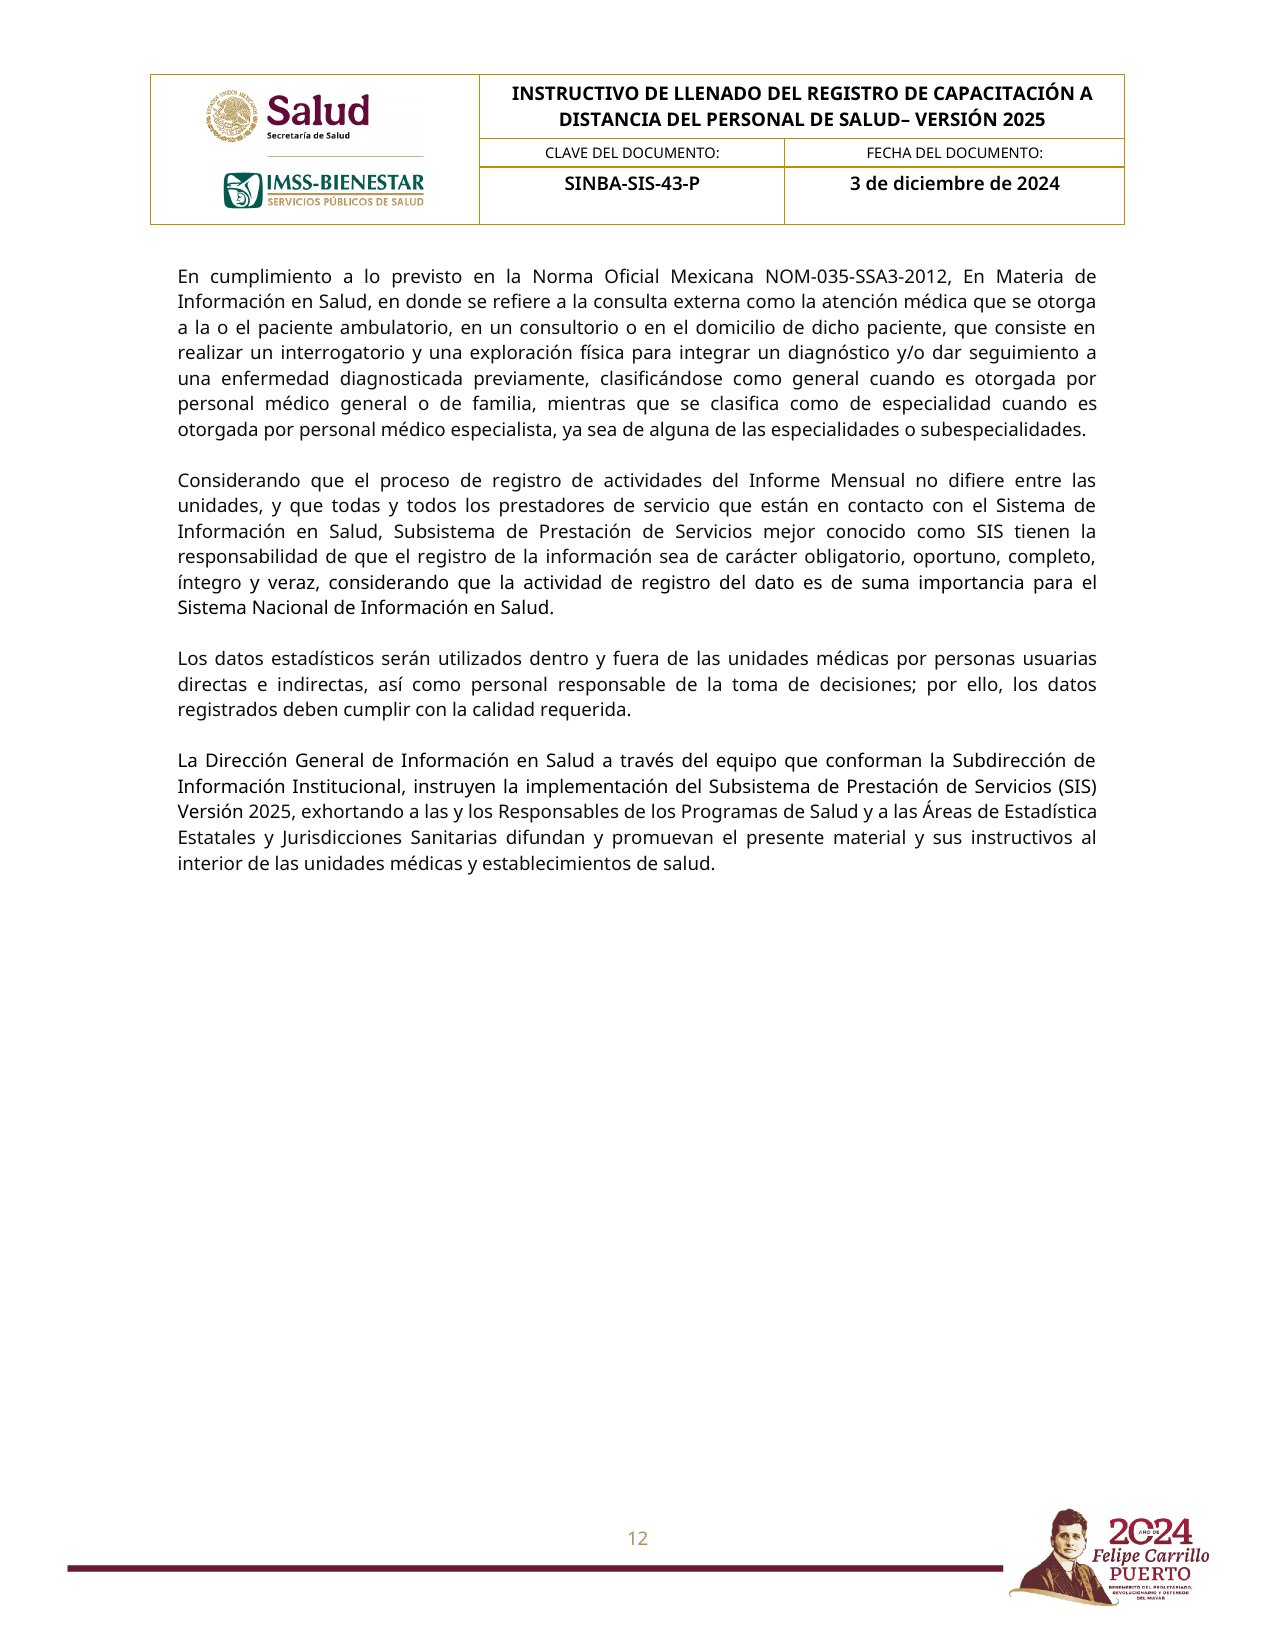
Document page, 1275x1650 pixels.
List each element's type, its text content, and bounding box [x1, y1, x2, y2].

text En cumplimiento a lo previsto en la Norma Oficial Mexicana NOM-035-SSA3-2012, En Materia de Información en Salud, en donde se refiere a la consulta externa como la atención médica que se otorga a la o el paciente ambulatorio, en un consultorio o en el domicilio de dicho paciente, que consiste en realizar un interrogatorio y una exploración física para integrar un diagnóstico y/o dar seguimiento a una enfermedad diagnosticada previamente, clasificándose como general cuando es otorgada por personal médico general o de familia, mientras que se clasifica como de especialidad cuando es otorgada por personal médico especialista, ya sea de alguna de las especialidades o subespecialidades. [177, 263, 1098, 442]
picture [206, 90, 424, 209]
text Considerando que el proceso de registro de actividades del Informe Mensual no difiere entre las unidades, y que todas y todos los prestadores de servicio que están en contacto con el Sistema de Información en Salud, Subsistema de Prestación de Servicios mejor conocido como SIS tienen la responsabilidad de que el registro de la información sea de carácter obligatorio, oportuno, completo, íntegro y veraz, considerando que la actividad de registro del dato es de suma importancia para el Sistema Nacional de Información en Salud. [177, 467, 1098, 620]
text La Dirección General de Información en Salud a través del equipo que conforman la Subdirección de Información Institucional, instruyen la implementación del Subsistema de Prestación de Servicios (SIS) Versión 2025, exhortando a las y los Responsables de los Programas de Salud y a las Áreas de Estadística Estatales y Jurisdicciones Sanitarias difundan y promuevan el presente material y sus instructivos al interior de las unidades médicas y establecimientos de salud. [177, 748, 1098, 875]
text Los datos estadísticos serán utilizados dentro y fuera de las unidades médicas por personas usuarias directas e indirectas, así como personal responsable de la toma de decisiones; por ello, los datos registrados deben cumplir con la calidad requerida. [177, 646, 1098, 722]
picture [0, 1497, 1275, 1650]
